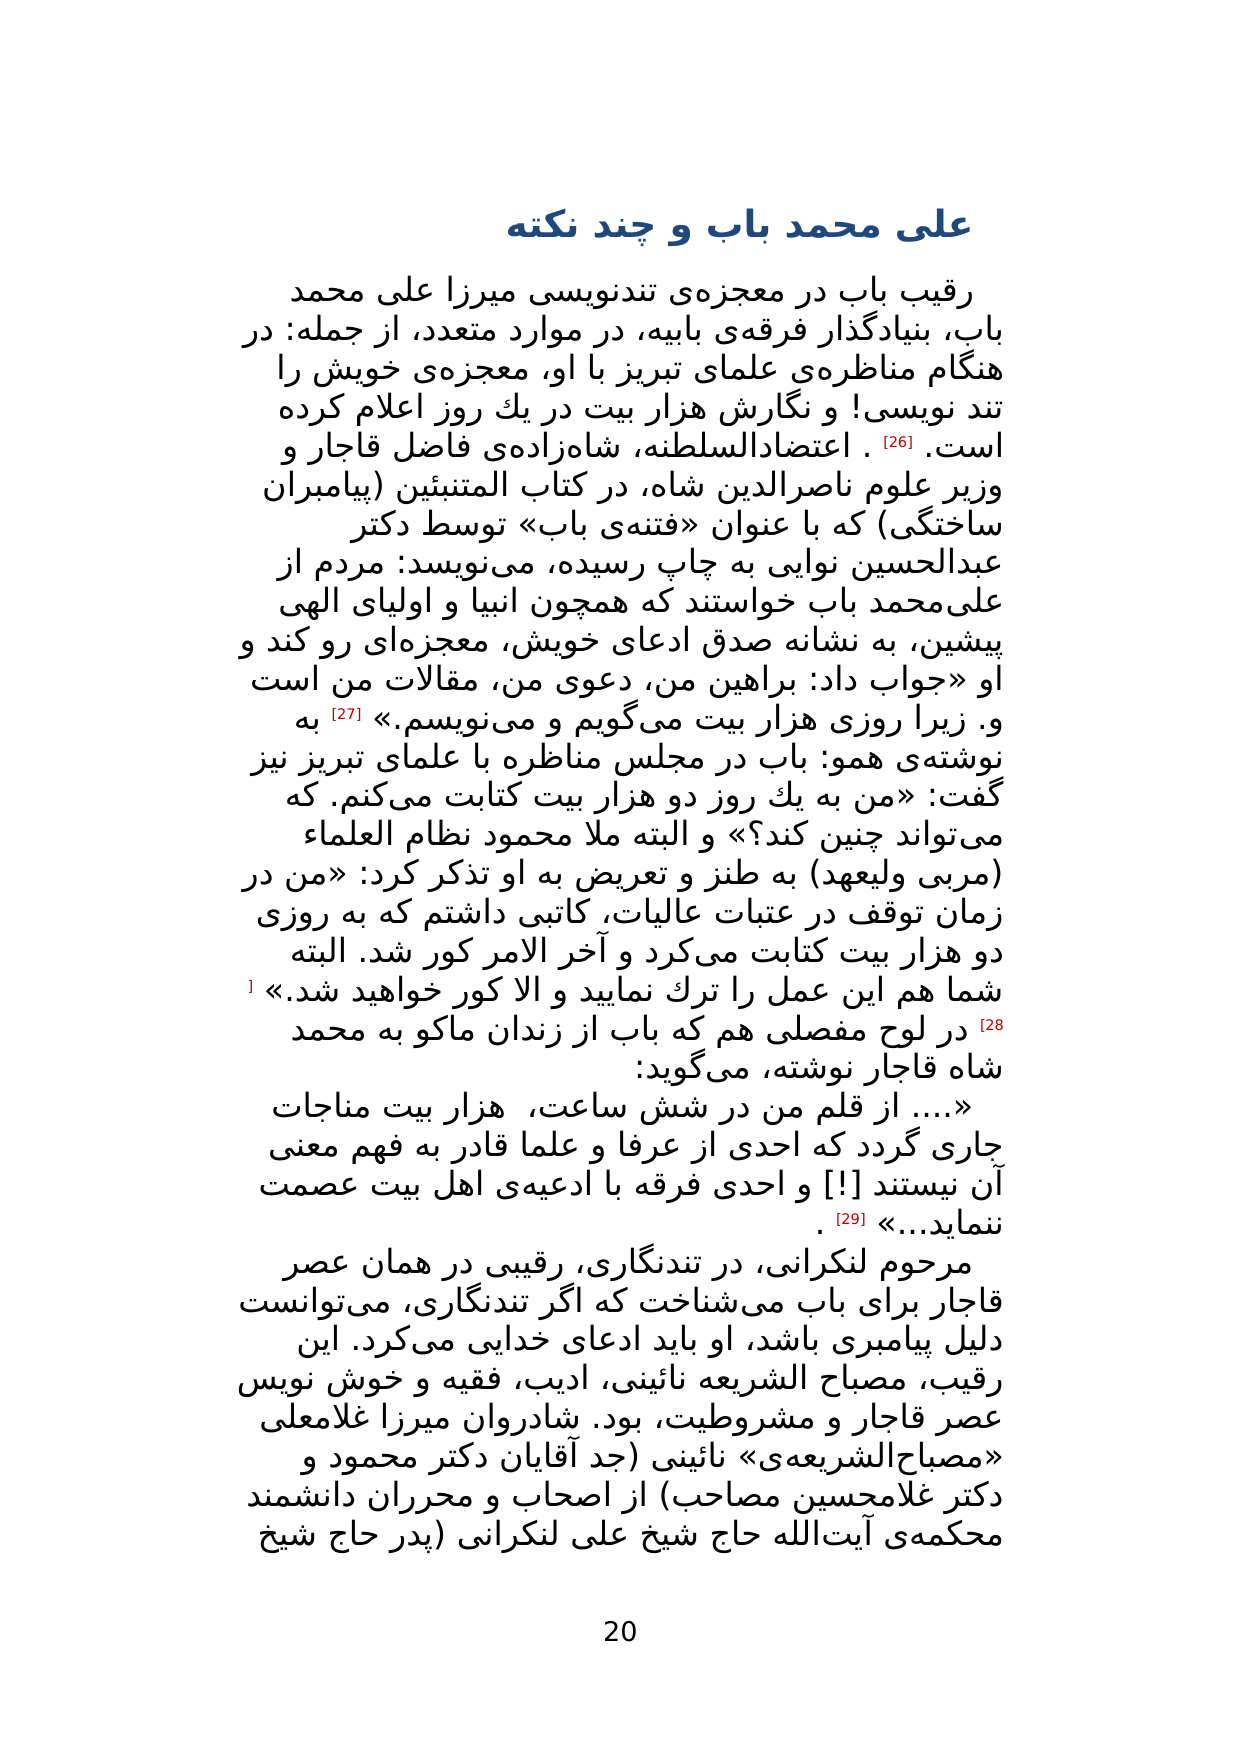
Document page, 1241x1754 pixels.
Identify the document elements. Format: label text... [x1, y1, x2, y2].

text «.... از قلم من در شش ساعت، هزار بیت مناجات جاری گردد كه احدی از عرفا و علما قادر به فهم معنی آن نیستند [!] و احدی فرقه با ادعیه‌ی اهل بیت عصمت ننماید...» [29] . [236, 1087, 1004, 1242]
subtitle علی محمد باب و چند نكته [236, 202, 1004, 246]
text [236, 1242, 1004, 1553]
text رقیب باب در معجزه‌ی تندنویسی میرزا علی محمد باب، بنیادگذار فرقه‌ی بابیه، در موارد متعدد، از جمله: در هنگام مناظره‌ی علمای تبریز با او، معجزه‌ی خویش را تند نویسی! و نگارش هزار بیت در یك روز اعلام كرده است. [26] . اعتضادالسلطنه، شاه‌زاده‌ی فاضل قاجار و وزیر علوم ناصرالدین شاه، در كتاب المتنبئین (پیامبران ساختگی) كه با عنوان «فتنه‌ی باب» توسط دكتر عبدالحسین نوایی به چاپ رسیده، می‌نویسد: مردم از علی‌محمد باب خواستند كه همچون انبیا و اولیای الهی پیشین، به نشانه صدق ادعای خویش، معجزه‌ای رو كند و او «جواب داد: براهین من، دعوی من، مقالات من است و. زیرا روزی هزار بیت می‌گویم و می‌نویسم.» [27] به نوشته‌ی همو: باب در مجلس مناظره با علمای تبریز نیز گفت: «من به یك روز دو هزار بیت كتابت می‌كنم. كه می‌تواند چنین كند؟» و البته ملا محمود نظام العلماء (مربی ولیعهد) به طنز و تعریض به او تذكر كرد: «من در زمان توقف در عتبات عالیات، كاتبی داشتم كه به روزی دو هزار بیت كتابت می‌كرد و آخر الامر كور شد. البته شما هم این عمل را ترك نمایید و الا كور خواهید شد.» [28] در لوح مفصلی هم كه باب از زندان ماكو به محمد شاه قاجار نوشته، می‌گوید: [236, 271, 1004, 1087]
